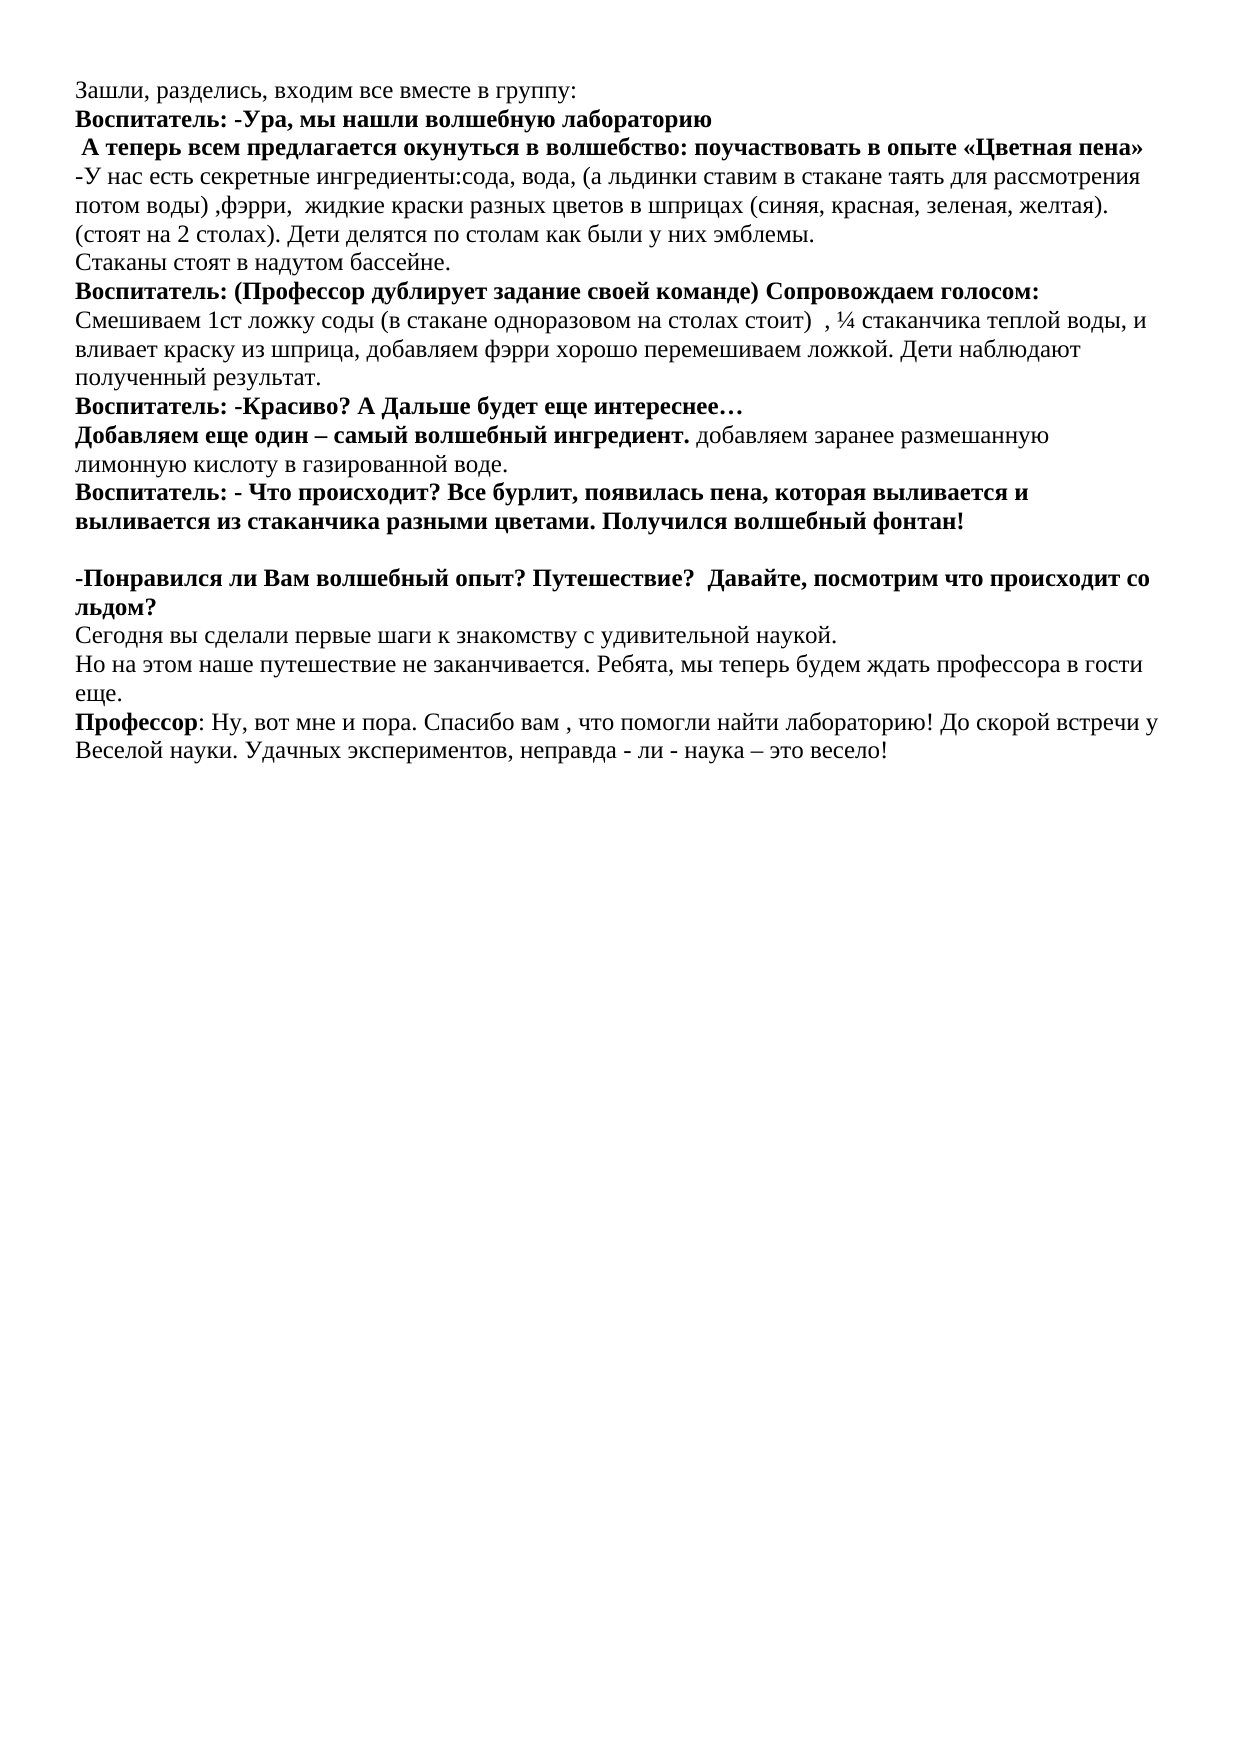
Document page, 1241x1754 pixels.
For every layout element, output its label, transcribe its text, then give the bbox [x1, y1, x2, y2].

text Воспитатель: (Профессор дублирует задание своей команде) Сопровождаем голосом: Смешиваем 1ст ложку соды (в стакане одноразовом на столах стоит) , ¼ стаканчика теплой воды, и вливает краску из шприца, добавляем фэрри хорошо перемешиваем ложкой. Дети наблюдают полученный результат. [75, 276, 1165, 391]
text -Понравился ли Вам волшебный опыт? Путешествие? Давайте, посмотрим что происходит со льдом? [75, 563, 1165, 621]
text Воспитатель: - Что происходит? Все бурлит, появилась пена, которая выливается и выливается из стаканчика разными цветами. Получился волшебный фонтан! [75, 477, 1165, 563]
text Добавляем еще один – самый волшебный ингредиент. добавляем заранее размешанную лимонную кислоту в газированной воде. [75, 420, 1165, 477]
text Профессор: Ну, вот мне и пора. Спасибо вам , что помогли найти лабораторию! До скорой встречи у Веселой науки. Удачных экспериментов, неправда - ли - наука – это весело! [75, 707, 1165, 764]
text Но на этом наше путешествие не заканчивается. Ребята, мы теперь будем ждать профессора в гости еще. [75, 649, 1165, 707]
text Воспитатель: -Ура, мы нашли волшебную лабораторию [75, 104, 1165, 132]
text А теперь всем предлагается окунуться в волшебство: поучаствовать в опыте «Цветная пена» [75, 132, 1165, 161]
text Сегодня вы сделали первые шаги к знакомству с удивительной наукой. [75, 621, 1165, 649]
text Воспитатель: -Красиво? А Дальше будет еще интереснее… [75, 391, 1165, 420]
text -У нас есть секретные ингредиенты:сода, вода, (а льдинки ставим в стакане таять для рассмотрения потом воды) ,фэрри, жидкие краски разных цветов в шприцах (синяя, красная, зеленая, желтая). (стоят на 2 столах). Дети делятся по столам как были у них эмблемы. [75, 161, 1165, 247]
text Стаканы стоят в надутом бассейне. [75, 247, 1165, 276]
text Зашли, разделись, входим все вместе в группу: [75, 75, 1165, 104]
